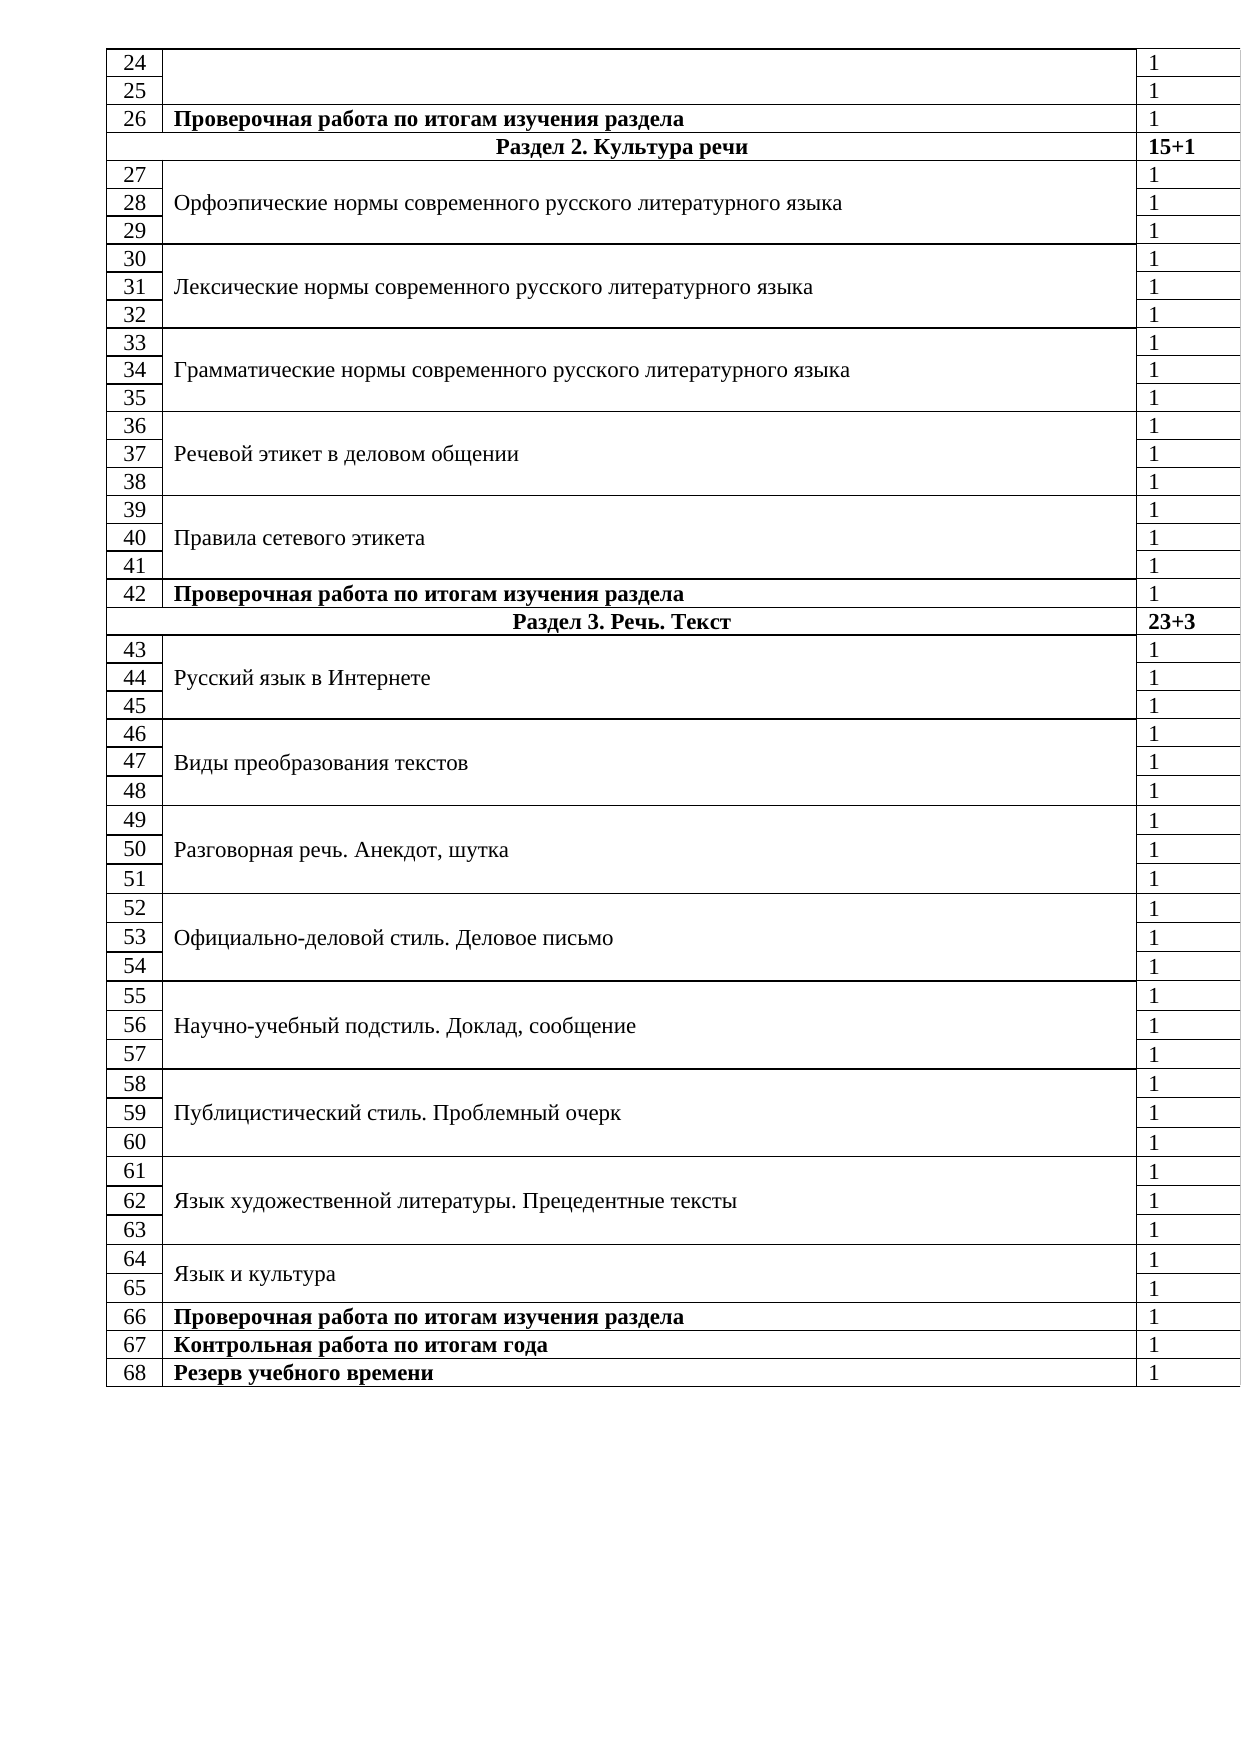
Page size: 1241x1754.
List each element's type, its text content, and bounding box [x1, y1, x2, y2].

table_cell 1 [1137, 468, 1240, 494]
table_cell Разговорная речь. Анекдот, шутка [163, 806, 1136, 892]
table_cell 1 [1137, 1128, 1240, 1156]
table_cell 61 [107, 1157, 162, 1185]
table_cell 57 [107, 1040, 162, 1068]
table_cell 1 [1137, 105, 1240, 132]
table_cell 44 [107, 664, 162, 690]
table_cell 1 [1137, 952, 1240, 980]
table_cell 1 [1137, 1359, 1240, 1386]
table_cell 1 [1137, 635, 1240, 662]
table_cell 1 [1137, 551, 1240, 578]
table_cell 24 [107, 50, 162, 76]
table_cell 1 [1137, 806, 1240, 834]
table_cell 1 [1137, 356, 1240, 383]
table_cell 23+3 [1137, 608, 1240, 634]
table_cell 48 [107, 777, 162, 804]
table_cell 1 [1137, 272, 1240, 299]
table_cell 50 [107, 836, 162, 863]
table_cell 1 [1137, 1274, 1240, 1302]
table_cell 1 [1137, 923, 1240, 951]
table_cell 15+1 [1137, 133, 1240, 159]
table_cell 1 [1137, 1186, 1240, 1214]
table_cell 42 [107, 580, 162, 606]
table_cell 25 [107, 77, 162, 104]
table_cell 1 [1137, 328, 1240, 355]
table_cell 31 [107, 273, 162, 299]
table_cell 1 [1137, 300, 1240, 327]
table_cell 1 [1137, 894, 1240, 922]
table_cell 1 [1137, 663, 1240, 690]
table_cell 65 [107, 1274, 162, 1302]
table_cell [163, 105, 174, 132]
table_cell 53 [107, 923, 162, 951]
table_cell 1 [1137, 1331, 1240, 1358]
table_cell Раздел 2. Культура речи [107, 133, 1136, 159]
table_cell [163, 50, 1136, 104]
table_cell 1 [1137, 747, 1240, 775]
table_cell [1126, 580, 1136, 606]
table_cell Научно-учебный подстиль. Доклад, сообщение [163, 982, 1136, 1068]
table_cell 1 [1137, 1069, 1240, 1097]
table_cell 36 [107, 412, 162, 439]
table_cell Контрольная работа по итогам года [163, 1331, 1136, 1358]
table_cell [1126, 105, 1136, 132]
table_cell 51 [107, 865, 162, 892]
table_cell 28 [107, 189, 162, 215]
table_cell 49 [107, 806, 162, 834]
table_cell 1 [1137, 1040, 1240, 1068]
table_cell 33 [107, 329, 162, 355]
table_cell 1 [1137, 719, 1240, 746]
table_cell 45 [107, 692, 162, 718]
table_cell 1 [1137, 1157, 1240, 1185]
table_cell 1 [1137, 981, 1240, 1009]
table_cell 38 [107, 468, 162, 494]
table_cell Виды преобразования текстов [163, 720, 1136, 804]
table_cell 1 [1137, 49, 1240, 76]
table_cell Официально-деловой стиль. Деловое письмо [163, 894, 1136, 980]
table_cell 1 [1137, 496, 1240, 522]
table_cell 52 [107, 894, 162, 922]
table_cell 63 [107, 1216, 162, 1244]
table_cell 60 [107, 1128, 162, 1156]
table_cell Проверочная работа по итогам изучения раздела [163, 1303, 1136, 1330]
table_cell 1 [1137, 77, 1240, 104]
table_cell Лексические нормы современного русского литературного языка [163, 245, 1136, 327]
table_cell 43 [107, 636, 162, 662]
table_cell Раздел 3. Речь. Текст [107, 608, 1136, 634]
table_cell 1 [1137, 244, 1240, 271]
table_cell 1 [1137, 579, 1240, 606]
table_cell 54 [107, 953, 162, 980]
table_cell 1 [1137, 524, 1240, 550]
table_cell Резерв учебного времени [163, 1359, 1136, 1386]
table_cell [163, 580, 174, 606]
table_cell 37 [107, 440, 162, 467]
table_cell 1 [1137, 1303, 1240, 1330]
table_cell 58 [107, 1070, 162, 1097]
table_cell 64 [107, 1245, 162, 1273]
table_cell 62 [107, 1187, 162, 1214]
table_cell 68 [107, 1359, 162, 1386]
table_cell 56 [107, 1011, 162, 1039]
table_cell Правила сетевого этикета [163, 496, 1136, 578]
table_cell 59 [107, 1099, 162, 1127]
table_cell 1 [1137, 1011, 1240, 1039]
table_cell 1 [1137, 216, 1240, 243]
table_cell 1 [1137, 1215, 1240, 1244]
table_cell 27 [107, 161, 162, 187]
table_cell Язык художественной литературы. Прецедентные тексты [163, 1157, 1136, 1244]
table_cell 35 [107, 385, 162, 411]
table_cell Орфоэпические нормы современного русского литературного языка [163, 161, 1136, 243]
table_cell Речевой этикет в деловом общении [163, 412, 1136, 494]
table_cell 1 [1137, 189, 1240, 215]
table_cell Публицистический стиль. Проблемный очерк [163, 1070, 1136, 1156]
table_cell 67 [107, 1331, 162, 1358]
table_cell 1 [1137, 864, 1240, 892]
table_cell 1 [1137, 691, 1240, 718]
table_cell 66 [107, 1303, 162, 1330]
table_cell Грамматические нормы современного русского литературного языка [163, 329, 1136, 411]
table_cell 40 [107, 524, 162, 550]
table_cell 32 [107, 301, 162, 327]
table_cell 1 [1137, 776, 1240, 804]
table_cell 55 [107, 982, 162, 1009]
table_cell 26 [107, 105, 162, 132]
table_cell 39 [107, 496, 162, 522]
table_cell 1 [1137, 412, 1240, 439]
table_cell 1 [1137, 384, 1240, 411]
table_cell 1 [1137, 161, 1240, 187]
table_cell 1 [1137, 835, 1240, 863]
table_cell 1 [1137, 1245, 1240, 1273]
table_cell 47 [107, 748, 162, 775]
table_cell 1 [1137, 1098, 1240, 1127]
table_cell 1 [1137, 440, 1240, 467]
table_cell Язык и культура [163, 1245, 1136, 1302]
table_cell 46 [107, 720, 162, 746]
table_cell 34 [107, 357, 162, 383]
table_cell 41 [107, 552, 162, 578]
table_cell 30 [107, 245, 162, 271]
table_cell Русский язык в Интернете [163, 636, 1136, 718]
table_cell 29 [107, 217, 162, 243]
